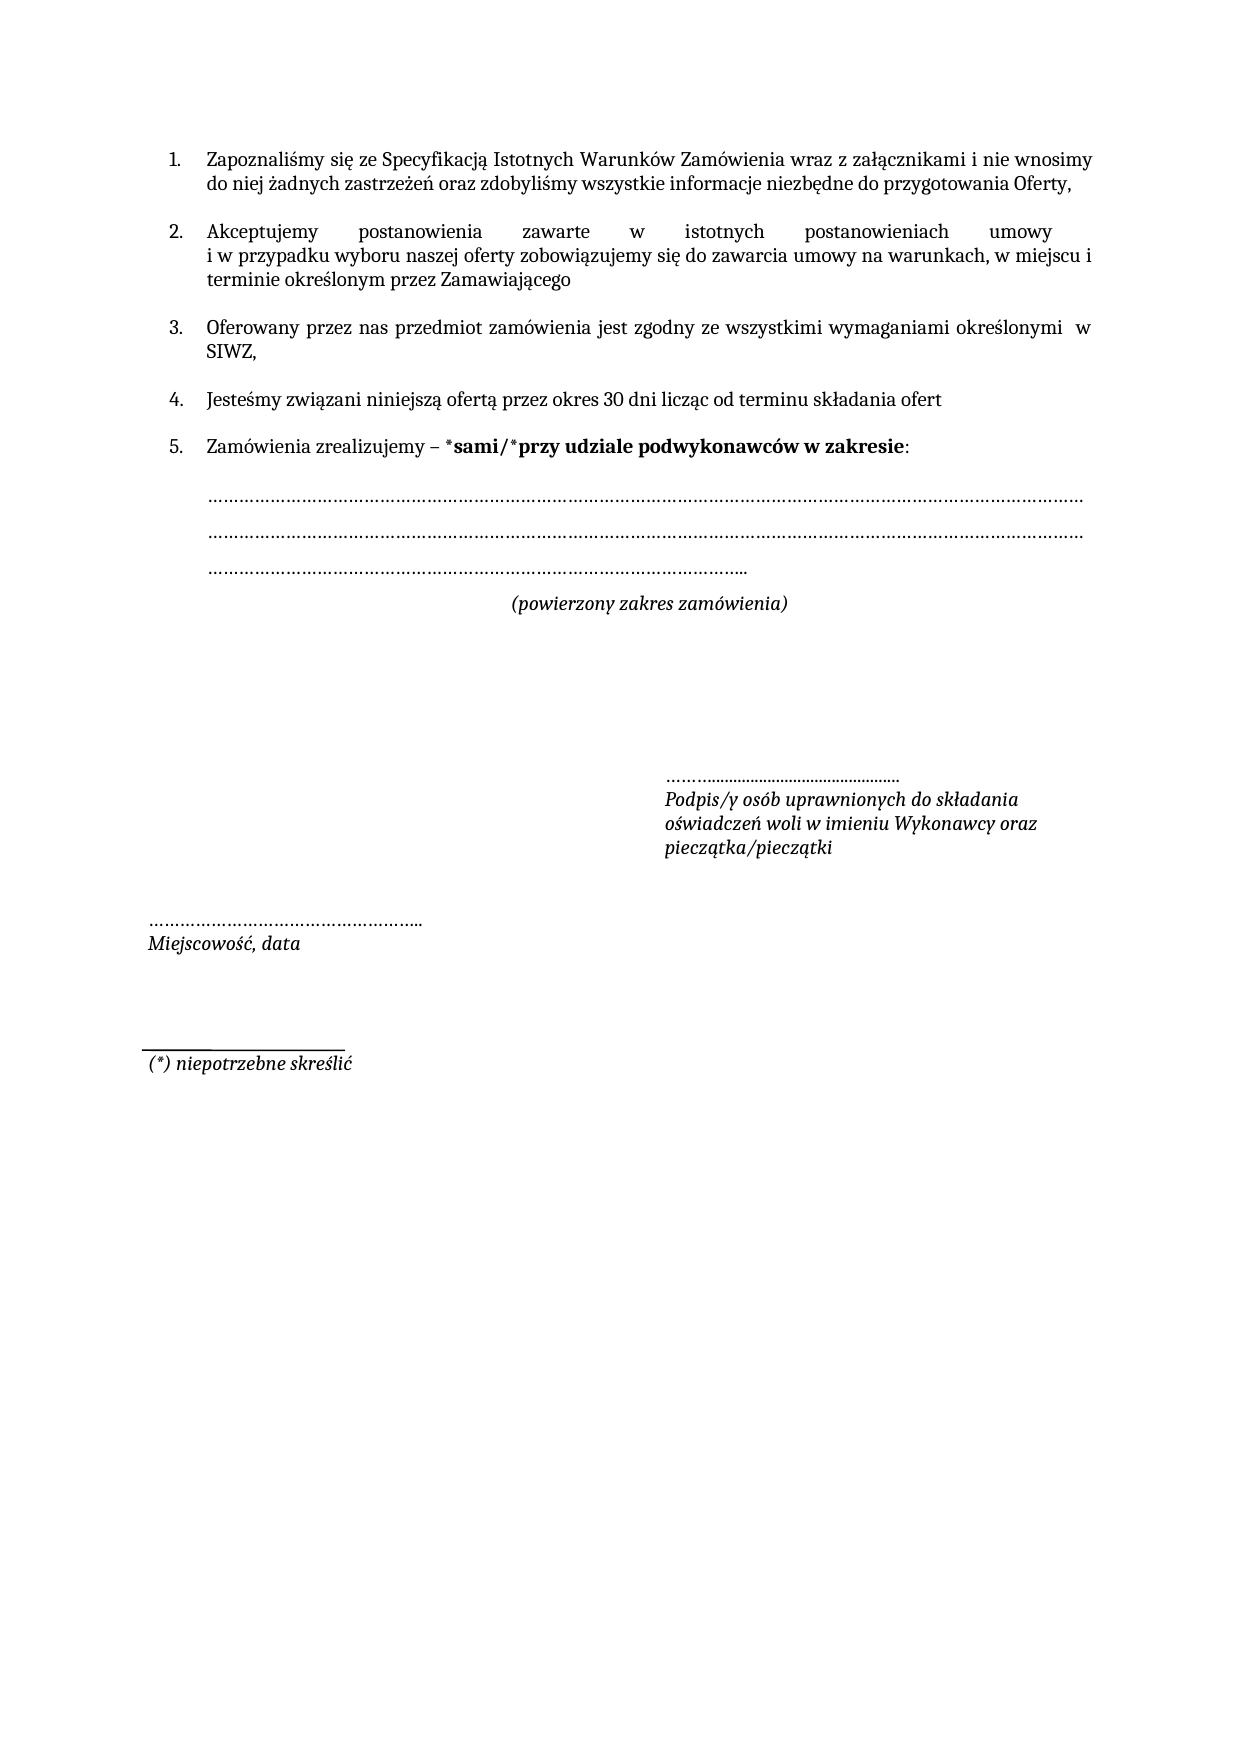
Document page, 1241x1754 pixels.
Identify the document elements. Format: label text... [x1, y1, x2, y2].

text …………………………………………….. [148, 907, 1093, 931]
text (*) niepotrzebne skreślić [148, 1051, 1093, 1075]
list Zapoznaliśmy się ze Specyfikacją Istotnych Warunków Zamówienia wraz z załącznikami i nie wnosimy do niej żadnych zastrzeżeń oraz zdobyliśmy wszystkie informacje niezbędne do przygotowania Oferty, [169, 148, 1093, 196]
text Podpis/y osób uprawnionych do składania oświadczeń woli w imieniu Wykonawcy oraz pieczątka/pieczątki [664, 788, 1093, 859]
list Oferowany przez nas przedmiot zamówienia jest zgodny ze wszystkimi wymaganiami określonymi w SIWZ, [169, 315, 1093, 363]
text Miejscowość, data [148, 931, 1093, 955]
text (powierzony zakres zamówienia) [207, 592, 1093, 616]
text ………............................................ [664, 736, 1093, 788]
list Jesteśmy związani niniejszą ofertą przez okres 30 dni licząc od terminu składania ofert [169, 387, 1093, 411]
list Zamówienia zrealizujemy – *sami/*przy udziale podwykonawców w zakresie: [169, 435, 1093, 459]
text …………………………………………………………………………………………………………………………………………………………………………………………………………………………………………………………………………………………………………………………………………………………………………………………………….. [207, 484, 1093, 580]
list Akceptujemy postanowienia zawarte w istotnych postanowieniach umowy i w przypadku wyboru naszej oferty zobowiązujemy się do zawarcia umowy na warunkach, w miejscu i terminie określonym przez Zamawiającego [169, 219, 1093, 291]
